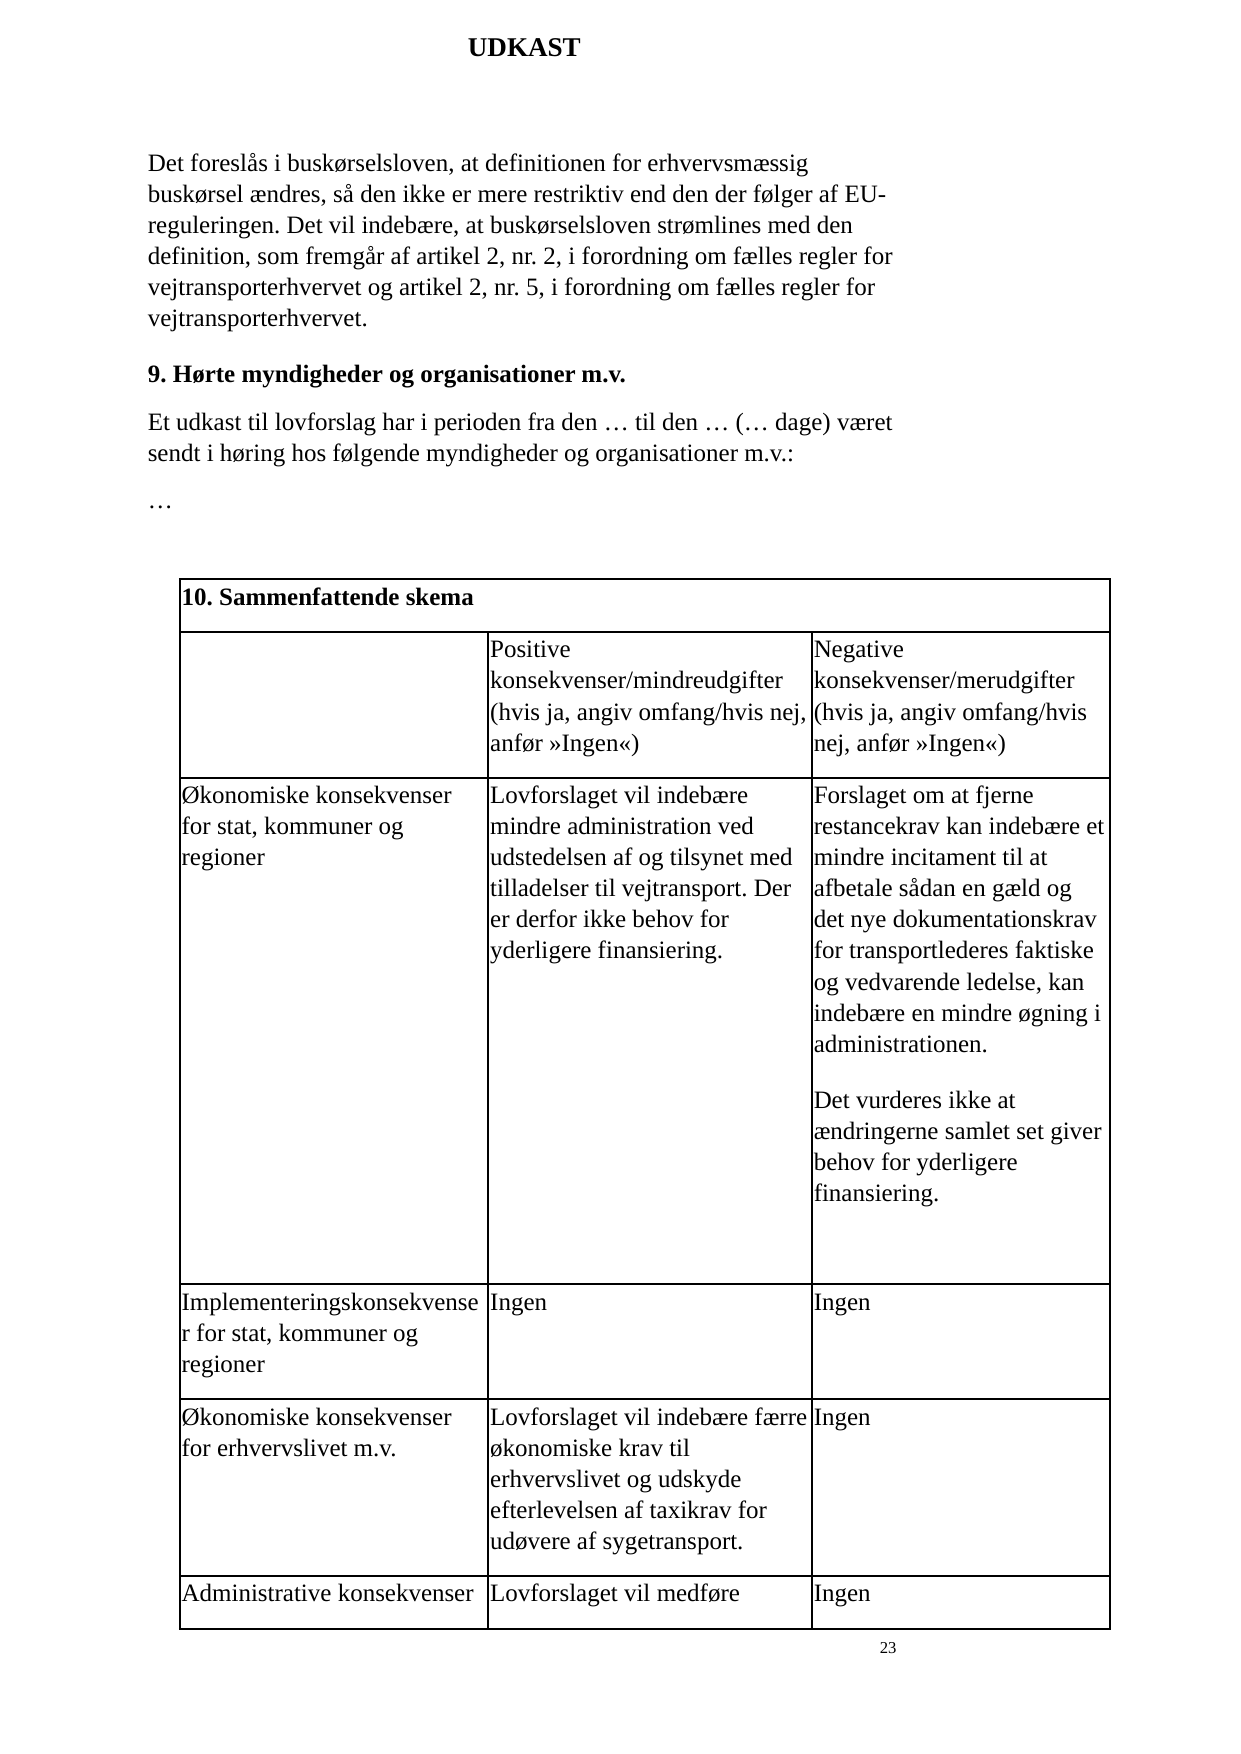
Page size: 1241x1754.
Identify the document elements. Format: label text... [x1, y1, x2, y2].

table_cell Implementeringskonsekvenser for stat, kommuner og regioner [181, 1285, 487, 1398]
table_cell Økonomiske konsekvenser for stat, kommuner og regioner [181, 779, 487, 1283]
table_cell Ingen [813, 1577, 1109, 1628]
text … [148, 485, 901, 514]
text Et udkast til lovforslag har i perioden fra den … til den … (… dage) været sendt i høring hos følgende myndigheder og organisationer m.v.: [148, 407, 901, 466]
text Det foreslås i buskørselsloven, at definitionen for erhvervsmæssig buskørsel ændres, så den ikke er mere restriktiv end den der følger af EU-reguleringen. Det vil indebære, at buskørselsloven strømlines med den definition, som fremgår af artikel 2, nr. 2, i forordning om fælles regler for vejtransporterhvervet og artikel 2, nr. 5, i forordning om fælles regler for vejtransporterhvervet. [148, 148, 901, 332]
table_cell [181, 1577, 487, 1628]
table_cell Ingen [489, 1285, 811, 1398]
table_cell Ingen [813, 1285, 1109, 1398]
table_header 10. Sammenfattende skema [181, 580, 1109, 631]
table_cell Økonomiske konsekvenser for erhvervslivet m.v. [181, 1400, 487, 1575]
text 9. Hørte myndigheder og organisationer m.v. [148, 359, 901, 388]
table_cell Ingen [813, 1400, 1109, 1575]
table_cell Positive konsekvenser/mindreudgifter (hvis ja, angiv omfang/hvis nej, anfør »Ingen«) [489, 633, 811, 777]
table_cell Lovforslaget vil indebære færre økonomiske krav til erhvervslivet og udskyde efterlevelsen af taxikrav for udøvere af sygetransport. [489, 1400, 811, 1575]
table_cell Lovforslaget vil indebære mindre administration ved udstedelsen af og tilsynet med tilladelser til vejtransport. Der er derfor ikke behov for yderligere finansiering. [489, 779, 811, 1283]
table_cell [489, 1577, 811, 1628]
table_cell Negative konsekvenser/merudgifter (hvis ja, angiv omfang/hvis nej, anfør »Ingen«) [813, 633, 1109, 777]
table_cell [181, 633, 487, 777]
table_cell Forslaget om at fjerne restancekrav kan indebære et mindre incitament til at afbetale sådan en gæld og det nye dokumentationskrav for transportlederes faktiske og vedvarende ledelse, kan indebære en mindre øgning i administrationen. Det vurderes ikke at ændringerne samlet set giver behov for yderligere finansiering. [813, 779, 1109, 1283]
